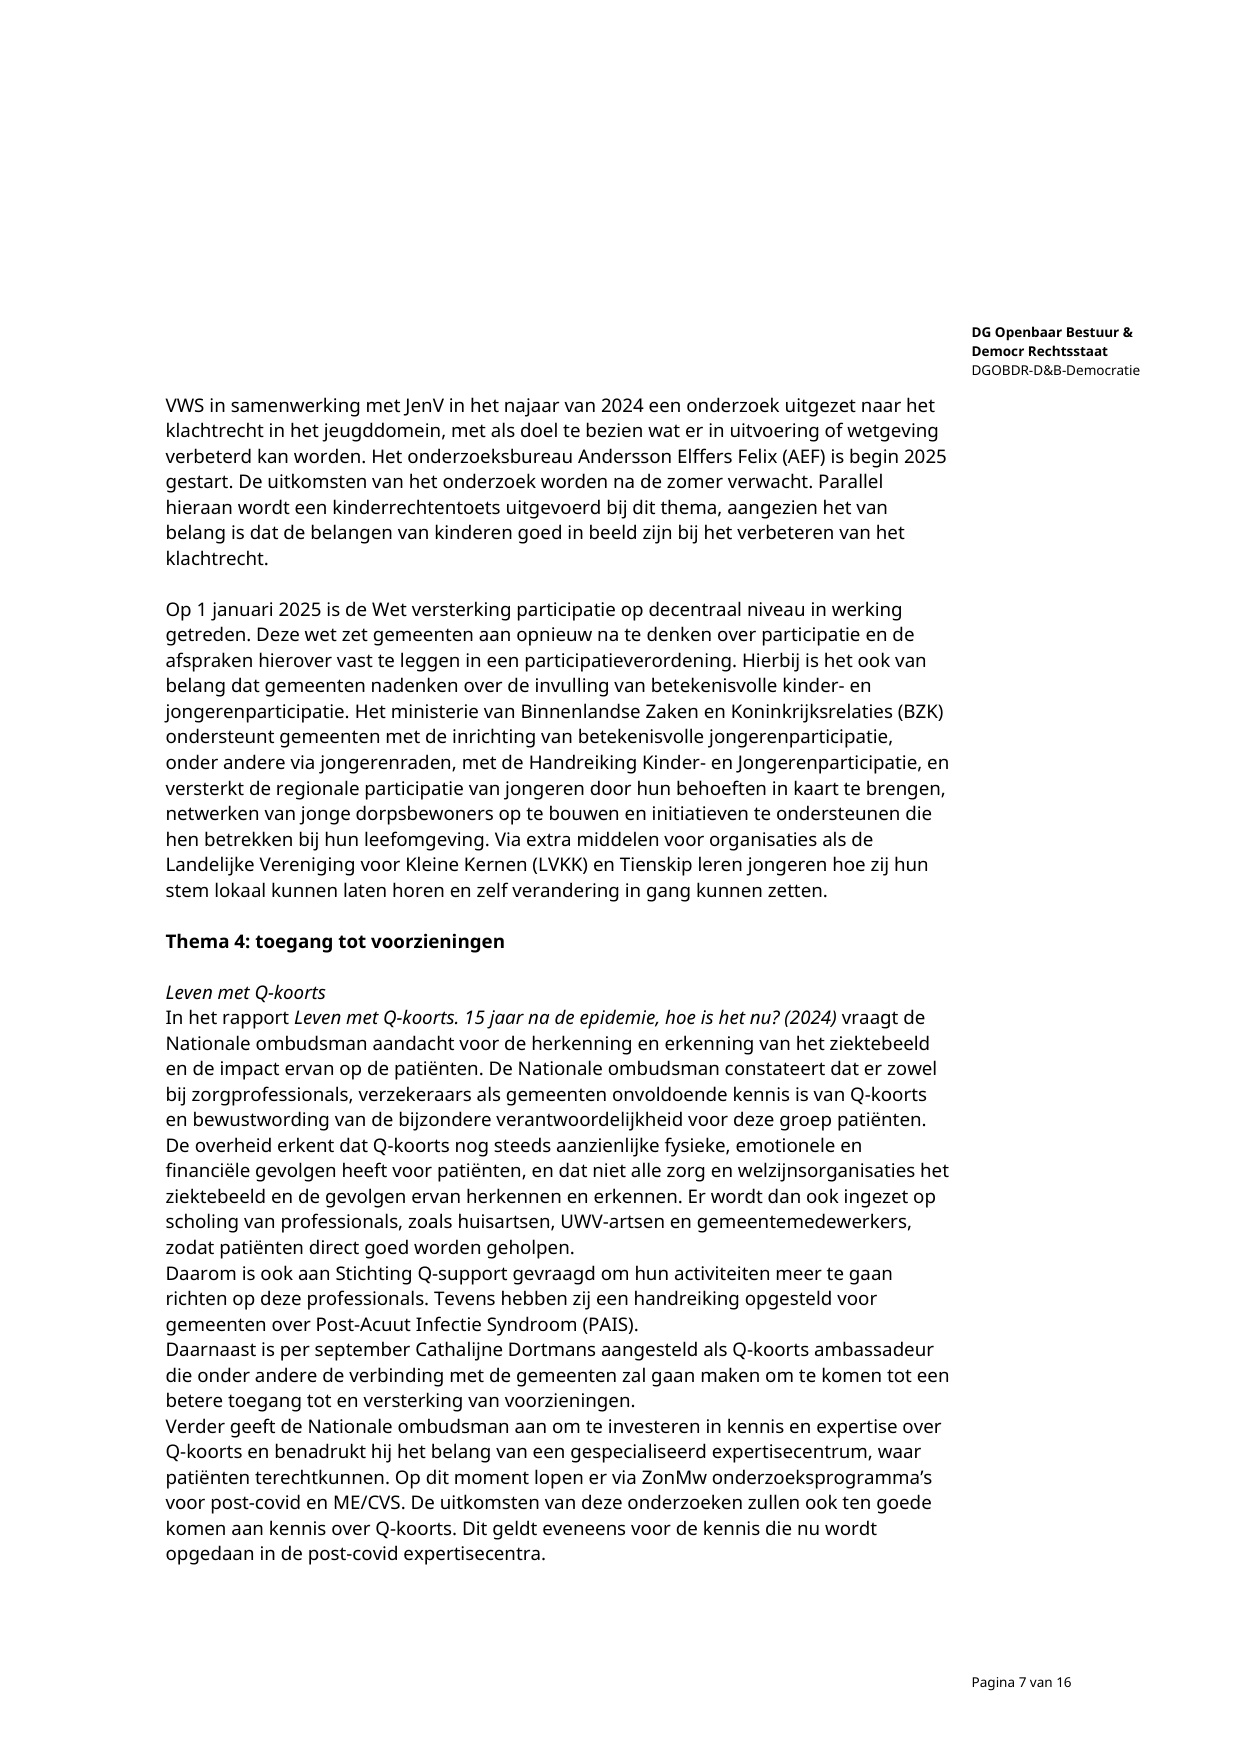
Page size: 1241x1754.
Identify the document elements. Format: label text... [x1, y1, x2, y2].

text Verder geeft de Nationale ombudsman aan om te investeren in kennis en expertise over Q-koorts en benadrukt hij het belang van een gespecialiseerd expertisecentrum, waar patiënten terechtkunnen. Op dit moment lopen er via ZonMw onderzoeksprogramma’s voor post-covid en ME/CVS. De uitkomsten van deze onderzoeken zullen ook ten goede komen aan kennis over Q-koorts. Dit geldt eveneens voor de kennis die nu wordt opgedaan in de post-covid expertisecentra. [165, 1413, 951, 1566]
text Leven met Q-koorts [165, 979, 951, 1004]
text Daarnaast is per september Cathalijne Dortmans aangesteld als Q-koorts ambassadeur die onder andere de verbinding met de gemeenten zal gaan maken om te komen tot een betere toegang tot en versterking van voorzieningen. [165, 1336, 951, 1413]
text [165, 392, 951, 571]
text In het rapport Leven met Q-koorts. 15 jaar na de epidemie, hoe is het nu? (2024) vraagt de Nationale ombudsman aandacht voor de herkenning en erkenning van het ziektebeeld en de impact ervan op de patiënten. De Nationale ombudsman constateert dat er zowel bij zorgprofessionals, verzekeraars als gemeenten onvoldoende kennis is van Q-koorts en bewustwording van de bijzondere verantwoordelijkheid voor deze groep patiënten. De overheid erkent dat Q-koorts nog steeds aanzienlijke fysieke, emotionele en financiële gevolgen heeft voor patiënten, en dat niet alle zorg en welzijnsorganisaties het ziektebeeld en de gevolgen ervan herkennen en erkennen. Er wordt dan ook ingezet op scholing van professionals, zoals huisartsen, UWV-artsen en gemeentemedewerkers, zodat patiënten direct goed worden geholpen. [165, 1004, 951, 1260]
text Op 1 januari 2025 is de Wet versterking participatie op decentraal niveau in werking getreden. Deze wet zet gemeenten aan opnieuw na te denken over participatie en de afspraken hierover vast te leggen in een participatieverordening. Hierbij is het ook van belang dat gemeenten nadenken over de invulling van betekenisvolle kinder- en jongerenparticipatie. Het ministerie van Binnenlandse Zaken en Koninkrijksrelaties (BZK) ondersteunt gemeenten met de inrichting van betekenisvolle jongerenparticipatie, onder andere via jongerenraden, met de Handreiking Kinder- en Jongerenparticipatie, en versterkt de regionale participatie van jongeren door hun behoeften in kaart te brengen, netwerken van jonge dorpsbewoners op te bouwen en initiatieven te ondersteunen die hen betrekken bij hun leefomgeving. Via extra middelen voor organisaties als de Landelijke Vereniging voor Kleine Kernen (LVKK) en Tienskip leren jongeren hoe zij hun stem lokaal kunnen laten horen en zelf verandering in gang kunnen zetten. [165, 596, 951, 902]
text Thema 4: toegang tot voorzieningen [165, 928, 951, 953]
text Daarom is ook aan Stichting Q-support gevraagd om hun activiteiten meer te gaan richten op deze professionals. Tevens hebben zij een handreiking opgesteld voor gemeenten over Post-Acuut Infectie Syndroom (PAIS). [165, 1260, 951, 1336]
